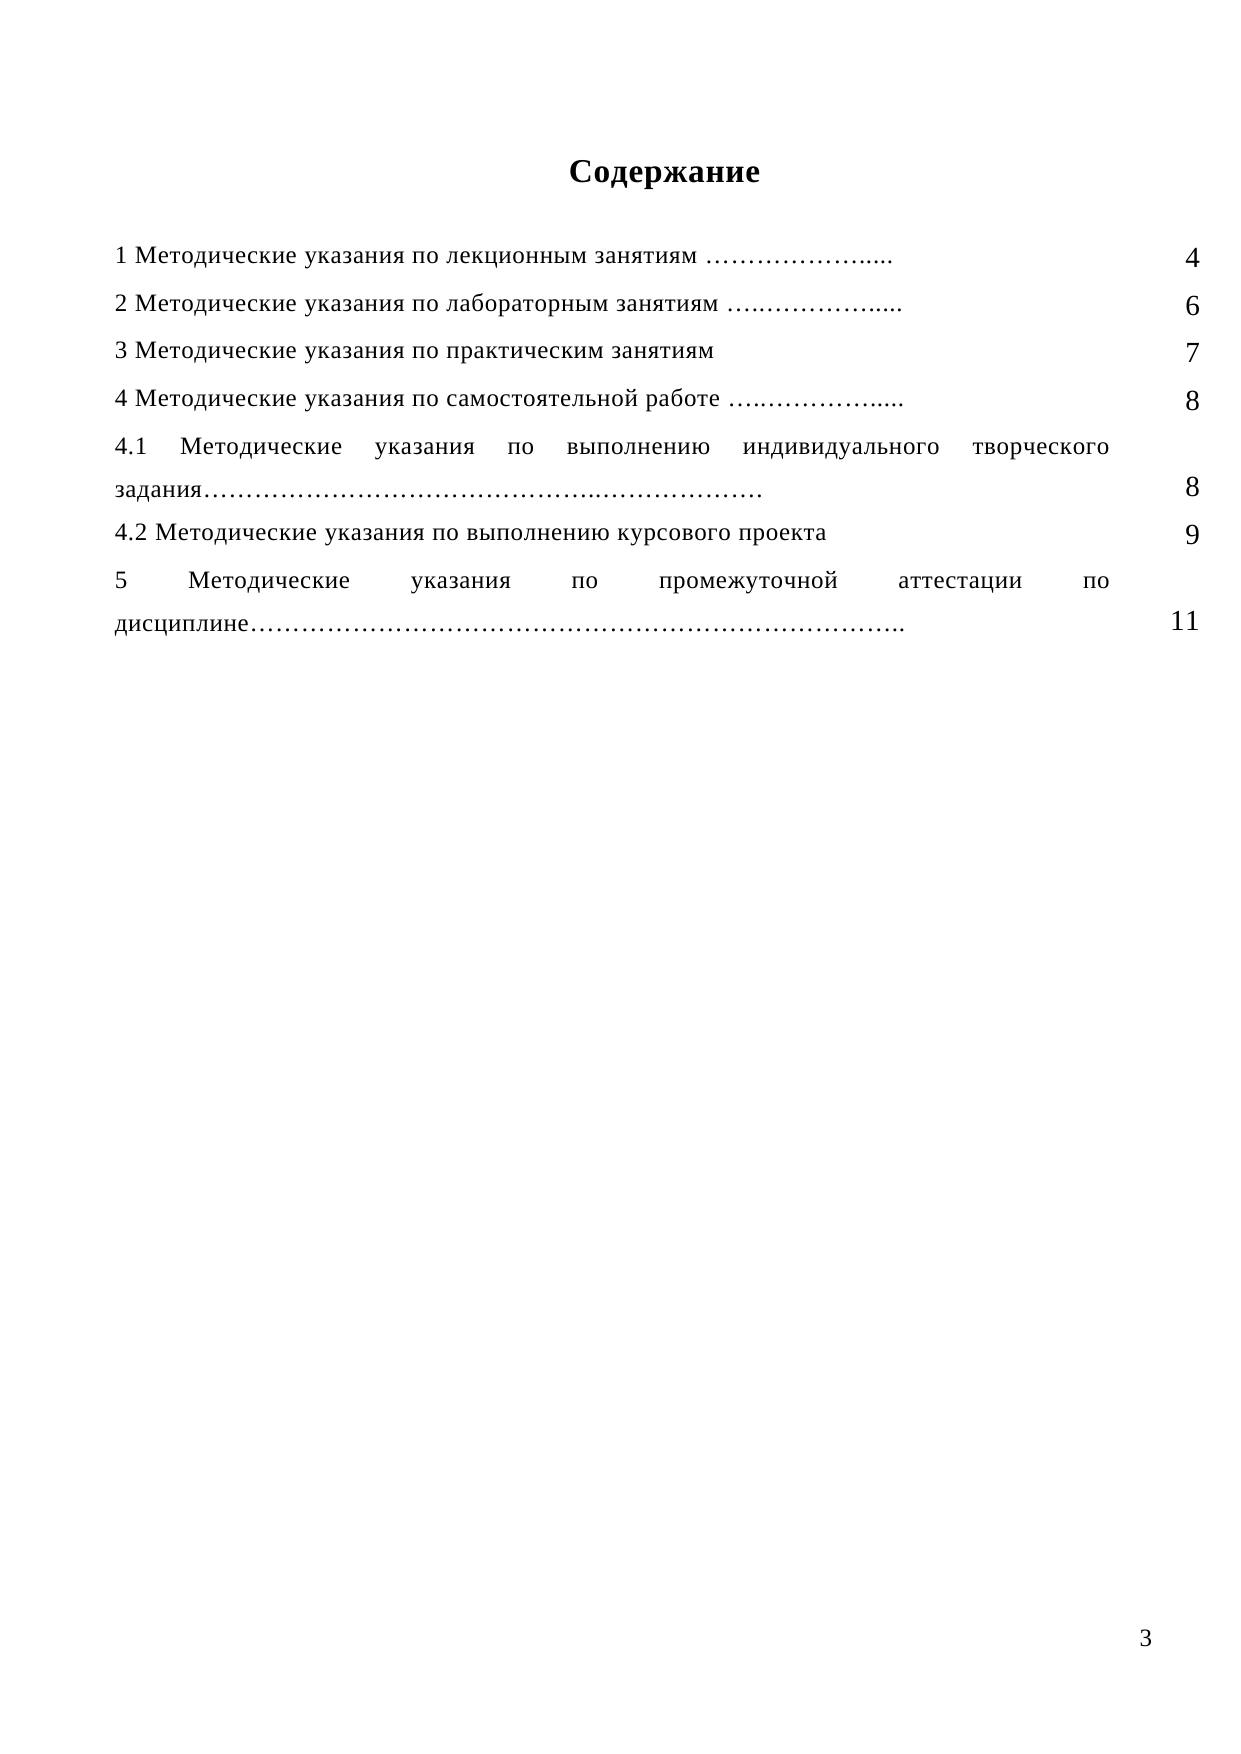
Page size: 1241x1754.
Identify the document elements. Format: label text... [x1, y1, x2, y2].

table_cell 9 [1122, 518, 1211, 565]
table_cell 11 [1122, 565, 1211, 651]
text Содержание [177, 152, 1152, 190]
table_cell 5 Методические указания по промежуточной аттестации по дисциплине………………………………………………………………….. [103, 565, 1122, 651]
table_cell 6 [1122, 288, 1211, 336]
table_header 4 [1122, 240, 1211, 288]
table_cell 3 Методические указания по практическим занятиям [103, 336, 1122, 383]
table_cell 8 [1122, 384, 1211, 431]
table_cell 4.1 Методические указания по выполнению индивидуального творческого задания………………………………………..………………. [103, 431, 1122, 517]
table_cell 4.2 Методические указания по выполнению курсового проекта [103, 518, 1122, 565]
table_cell 4 Методические указания по самостоятельной работе …..…………..... [103, 384, 1122, 431]
table_cell 7 [1122, 336, 1211, 383]
table_header 1 Методические указания по лекционным занятиям ………………..... [103, 240, 1122, 288]
table_cell 8 [1122, 431, 1211, 517]
table_cell 2 Методические указания по лабораторным занятиям …..…………..... [103, 288, 1122, 336]
